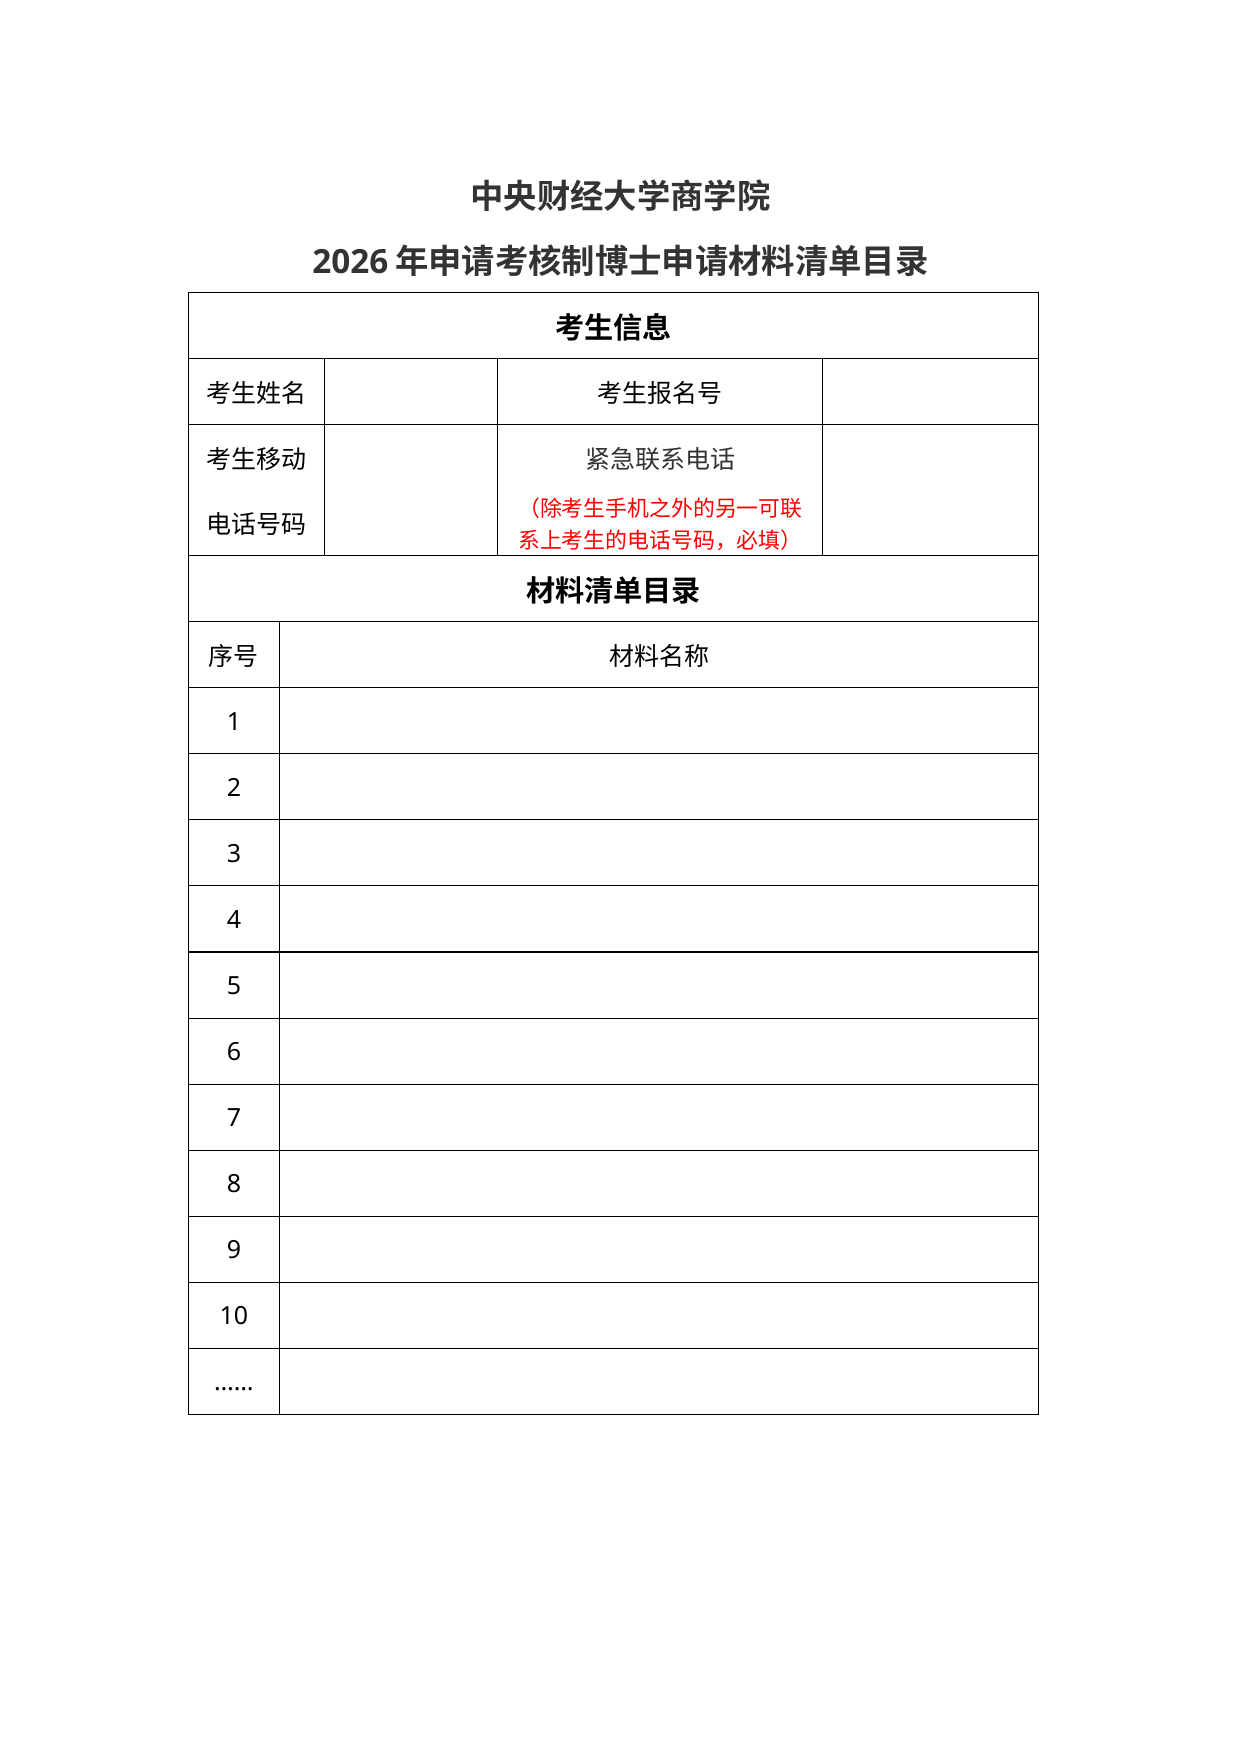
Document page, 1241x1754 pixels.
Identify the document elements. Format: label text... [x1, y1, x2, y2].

table_cell 材料名称 [280, 622, 1038, 687]
table_cell [823, 425, 1038, 555]
table_cell [280, 1349, 1038, 1414]
table_cell 紧急联系电话 （除考生手机之外的另一可联系上考生的电话号码，必填） [498, 425, 822, 555]
table_header 考生信息 [189, 293, 1038, 358]
text 2026年申请考核制博士申请材料清单目录 [187, 227, 1053, 292]
table_cell [280, 886, 1038, 951]
table_cell 7 [189, 1085, 279, 1149]
table_cell [280, 688, 1038, 753]
table_cell 考生报名号 [498, 359, 822, 424]
table_cell [280, 754, 1038, 819]
table_cell [280, 1217, 1038, 1282]
table_cell 序号 [189, 622, 279, 687]
table_cell [280, 1151, 1038, 1216]
table_cell [280, 1019, 1038, 1083]
table_cell [823, 359, 1038, 424]
table_cell 5 [189, 953, 279, 1017]
table_cell [280, 953, 1038, 1017]
table_cell [325, 425, 497, 555]
table_cell 8 [189, 1151, 279, 1216]
text 中央财经大学商学院 [187, 162, 1053, 227]
table_cell 考生移动电话号码 [189, 425, 324, 555]
table_cell 4 [189, 886, 279, 951]
table_cell [280, 1085, 1038, 1149]
table_cell …… [189, 1349, 279, 1414]
table_cell 材料清单目录 [189, 556, 1038, 621]
table_cell [280, 1283, 1038, 1348]
table_cell 考生姓名 [189, 359, 324, 424]
table_cell 3 [189, 820, 279, 885]
table_cell 6 [189, 1019, 279, 1083]
table_cell 2 [189, 754, 279, 819]
table_cell 9 [189, 1217, 279, 1282]
table_cell [280, 820, 1038, 885]
table_cell 1 [189, 688, 279, 753]
table_cell 10 [189, 1283, 279, 1348]
table_cell [325, 359, 497, 424]
